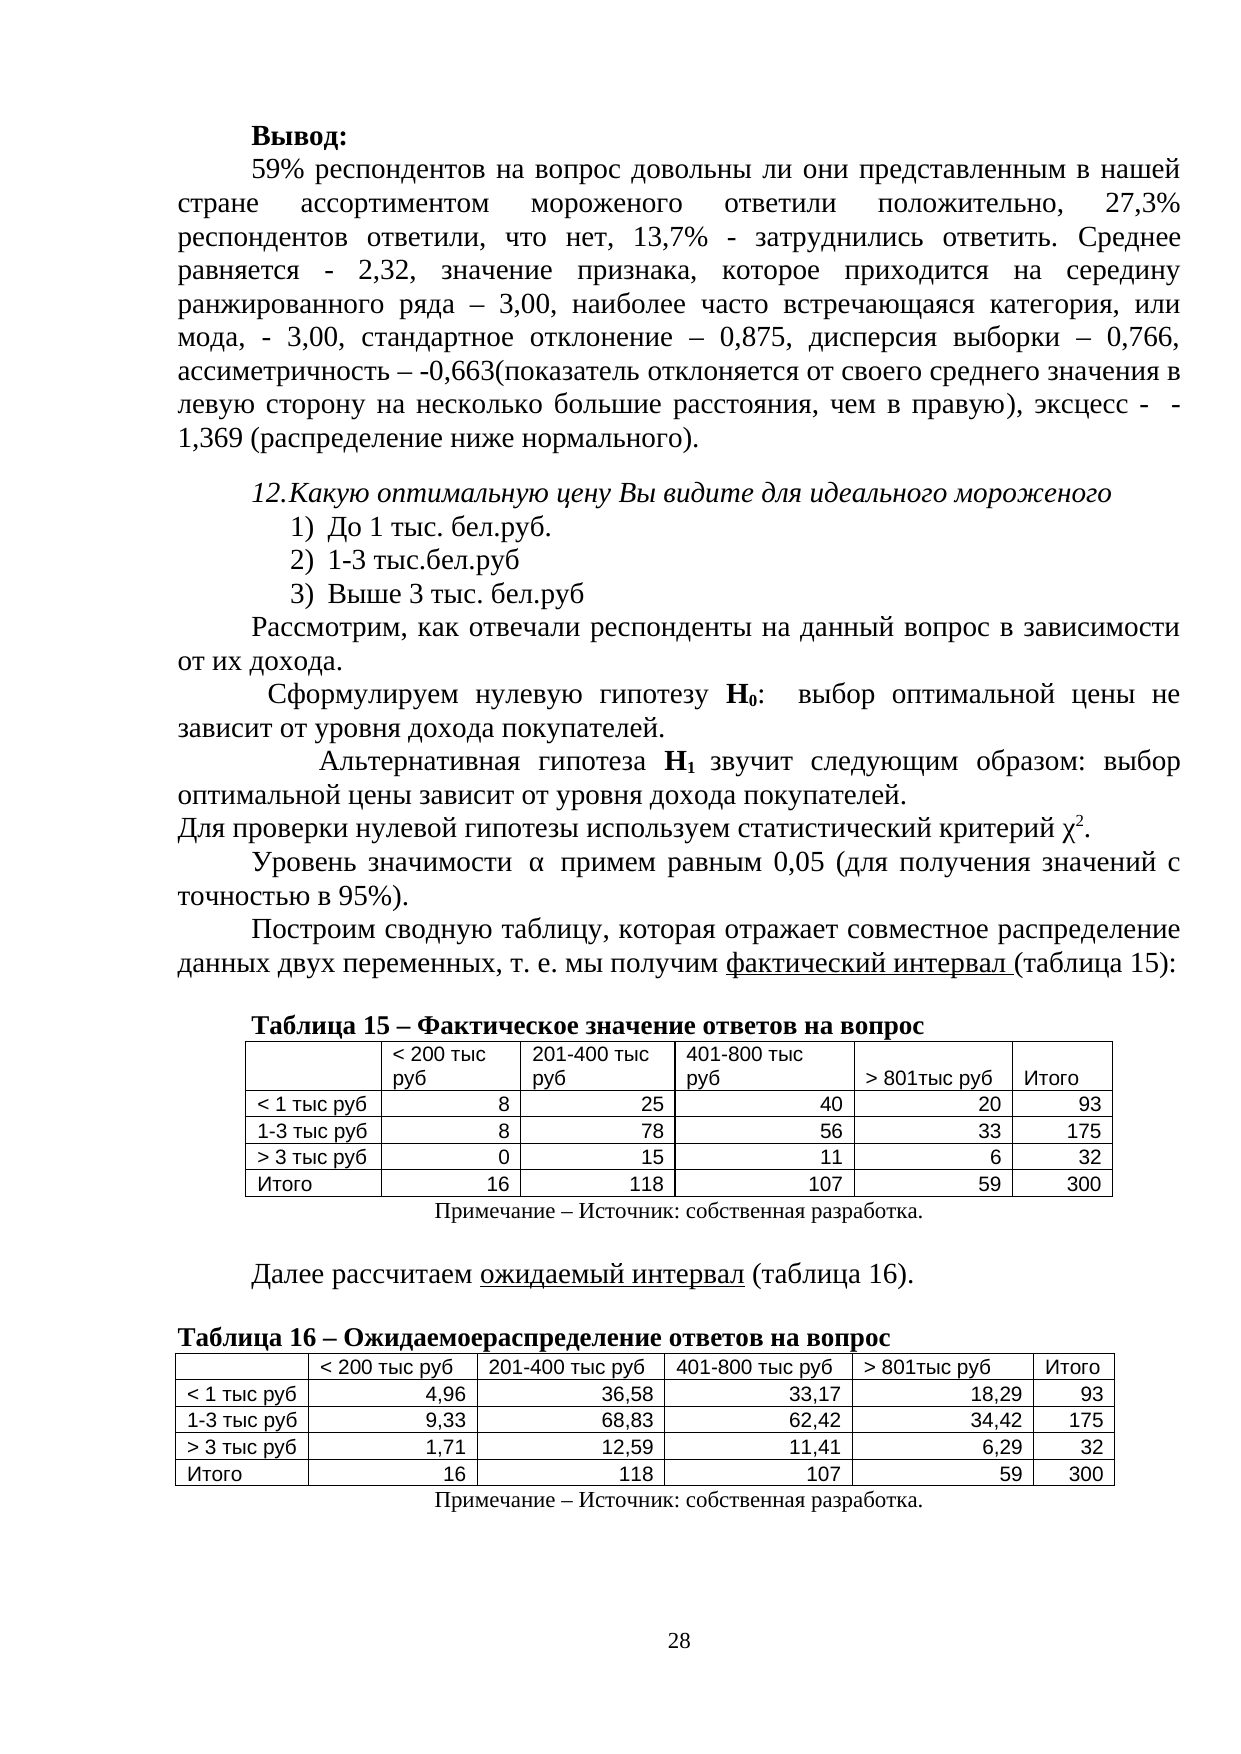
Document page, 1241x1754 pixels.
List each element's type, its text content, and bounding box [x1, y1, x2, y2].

table_header < 200 тыс руб [309, 1354, 477, 1379]
table_cell 16 [309, 1460, 477, 1485]
text Построим сводную таблицу, которая отражает совместное распределение данных двух переменных, т. е. мы получим фактический интервал (таблица 15): [177, 911, 1181, 978]
table_cell 20 [855, 1091, 1012, 1116]
table_cell 0 [382, 1144, 520, 1169]
table_cell 32 [1013, 1144, 1112, 1169]
text Для проверки нулевой гипотезы используем статистический критерий χ2. [177, 811, 1181, 844]
text Примечание – Источник: собственная разработка. [177, 1486, 1181, 1513]
table_cell < 1 тыс руб [246, 1091, 381, 1116]
table_cell 59 [853, 1460, 1033, 1485]
table_cell 8 [382, 1117, 520, 1143]
table_cell < 1 тыс руб [176, 1380, 308, 1406]
list До 1 тыс. бел.руб. [290, 509, 1181, 542]
table_cell 11,41 [665, 1433, 852, 1459]
text Уровень значимости α примем равным 0,05 (для получения значений с точностью в 95%). [177, 844, 1181, 911]
text Таблица 15 – Фактическое значение ответов на вопрос [177, 1009, 1181, 1041]
table_cell 78 [521, 1117, 674, 1143]
table_cell 300 [1013, 1170, 1112, 1196]
table_cell 93 [1013, 1091, 1112, 1116]
table_cell Итого [176, 1460, 308, 1485]
table_cell > 3 тыс руб [176, 1433, 308, 1459]
table_header 201-400 тыс руб [478, 1354, 664, 1379]
table_cell > 3 тыс руб [246, 1144, 381, 1169]
table_header 401-800 тыс руб [676, 1042, 854, 1089]
table_cell 40 [676, 1091, 854, 1116]
table_cell 15 [521, 1144, 674, 1169]
table_cell 107 [676, 1170, 854, 1196]
table_cell 33,17 [665, 1380, 852, 1406]
text Примечание – Источник: собственная разработка. [177, 1197, 1181, 1223]
table_header Итого [1013, 1042, 1112, 1089]
table_cell 175 [1034, 1407, 1114, 1432]
table_cell 56 [676, 1117, 854, 1143]
table_cell 1,71 [309, 1433, 477, 1459]
text Рассмотрим, как отвечали респонденты на данный вопрос в зависимости от их дохода. [177, 609, 1181, 676]
text 59% респондентов на вопрос довольны ли они представленным в нашей стране ассортиментом мороженого ответили положительно, 27,3% респондентов ответили, что нет, 13,7% - затруднились ответить. Среднее равняется - 2,32, значение признака, которое приходится на середину ранжированного ряда – 3,00, наиболее часто встречающаяся категория, или мода, - 3,00, стандартное отклонение – 0,875, дисперсия выборки – 0,766, ассиметричность – -0,663(показатель отклоняется от своего среднего значения в левую сторону на несколько большие расстояния, чем в правую), эксцесс - -1,369 (распределение ниже нормального). [177, 152, 1181, 453]
table_cell 33 [855, 1117, 1012, 1143]
table_cell 36,58 [478, 1380, 664, 1406]
table_cell Итого [246, 1170, 381, 1196]
table_cell 175 [1013, 1117, 1112, 1143]
table_cell 118 [478, 1460, 664, 1485]
text Вывод: [177, 118, 1181, 152]
table_header Итого [1034, 1354, 1114, 1379]
table_cell 107 [665, 1460, 852, 1485]
table_cell 4,96 [309, 1380, 477, 1406]
table_cell 18,29 [853, 1380, 1033, 1406]
table_cell 16 [382, 1170, 520, 1196]
table_cell 25 [521, 1091, 674, 1116]
table_cell 6,29 [853, 1433, 1033, 1459]
table_cell 1-3 тыс руб [176, 1407, 308, 1432]
table_header [246, 1042, 381, 1089]
table_header > 801тыс руб [855, 1042, 1012, 1089]
table_cell 32 [1034, 1433, 1114, 1459]
text Таблица 16 – Ожидаемоераспределение ответов на вопрос [177, 1321, 1181, 1352]
table_cell 118 [521, 1170, 674, 1196]
table_cell 68,83 [478, 1407, 664, 1432]
table_cell 6 [855, 1144, 1012, 1169]
table_cell 12,59 [478, 1433, 664, 1459]
table_header 401-800 тыс руб [665, 1354, 852, 1379]
table_header 201-400 тыс руб [521, 1042, 674, 1089]
text Далее рассчитаем ожидаемый интервал (таблица 16). [177, 1257, 1181, 1290]
table_cell 8 [382, 1091, 520, 1116]
table_header [176, 1354, 308, 1379]
table_cell 300 [1034, 1460, 1114, 1485]
table_cell 34,42 [853, 1407, 1033, 1432]
list 1-3 тыс.бел.руб [290, 542, 1181, 576]
table_cell 62,42 [665, 1407, 852, 1432]
table_cell 59 [855, 1170, 1012, 1196]
text Альтернативная гипотеза H1 звучит следующим образом: выбор оптимальной цены зависит от уровня дохода покупателей. [177, 743, 1181, 811]
list Выше 3 тыс. бел.руб [290, 576, 1181, 609]
table_header > 801тыс руб [853, 1354, 1033, 1379]
list Какую оптимальную цену Вы видите для идеального мороженого [251, 475, 1181, 509]
table_cell 1-3 тыс руб [246, 1117, 381, 1143]
table_cell 11 [676, 1144, 854, 1169]
table_cell 93 [1034, 1380, 1114, 1406]
table_cell 9,33 [309, 1407, 477, 1432]
text Сформулируем нулевую гипотезу H0: выбор оптимальной цены не зависит от уровня дохода покупателей. [177, 676, 1181, 743]
table_header < 200 тыс руб [382, 1042, 520, 1089]
